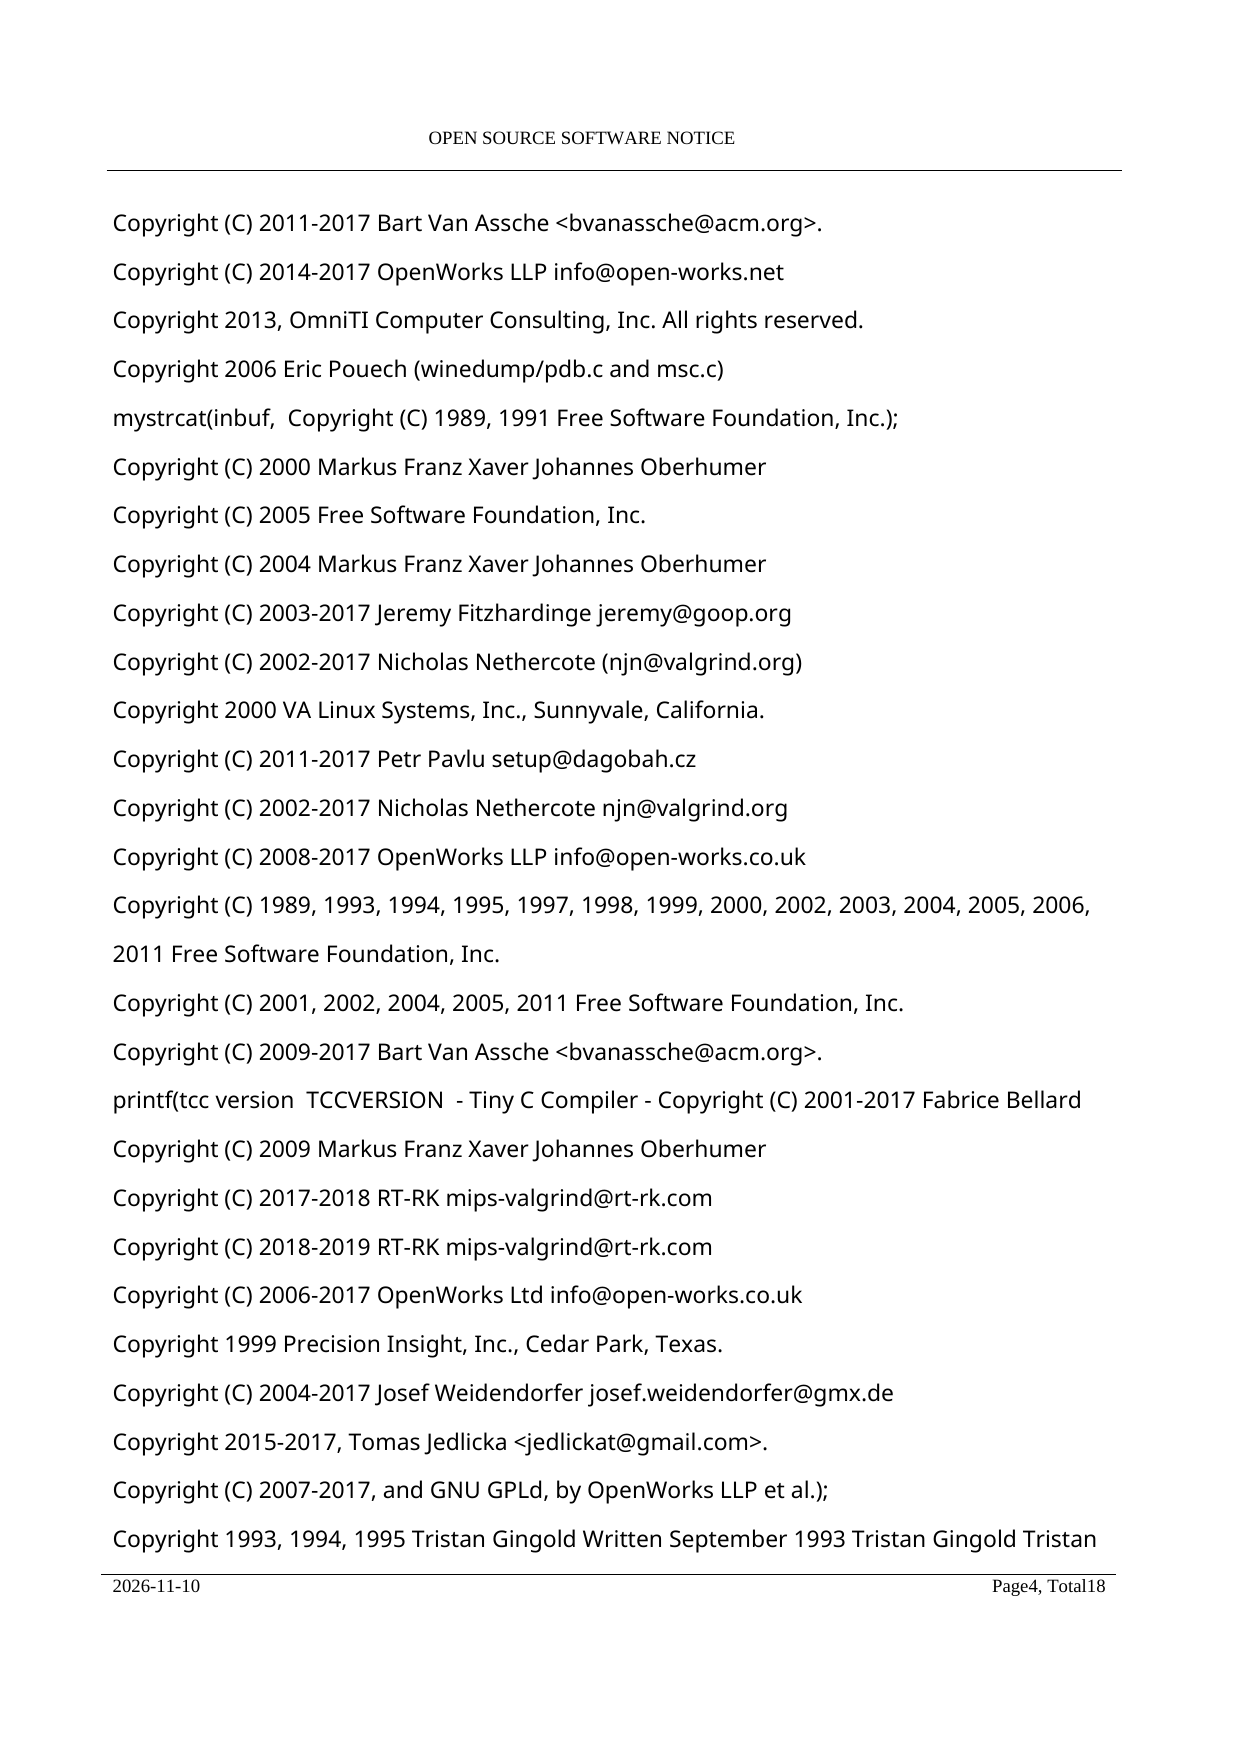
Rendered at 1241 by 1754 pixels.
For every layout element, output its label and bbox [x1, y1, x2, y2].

text [112, 206, 1128, 1555]
